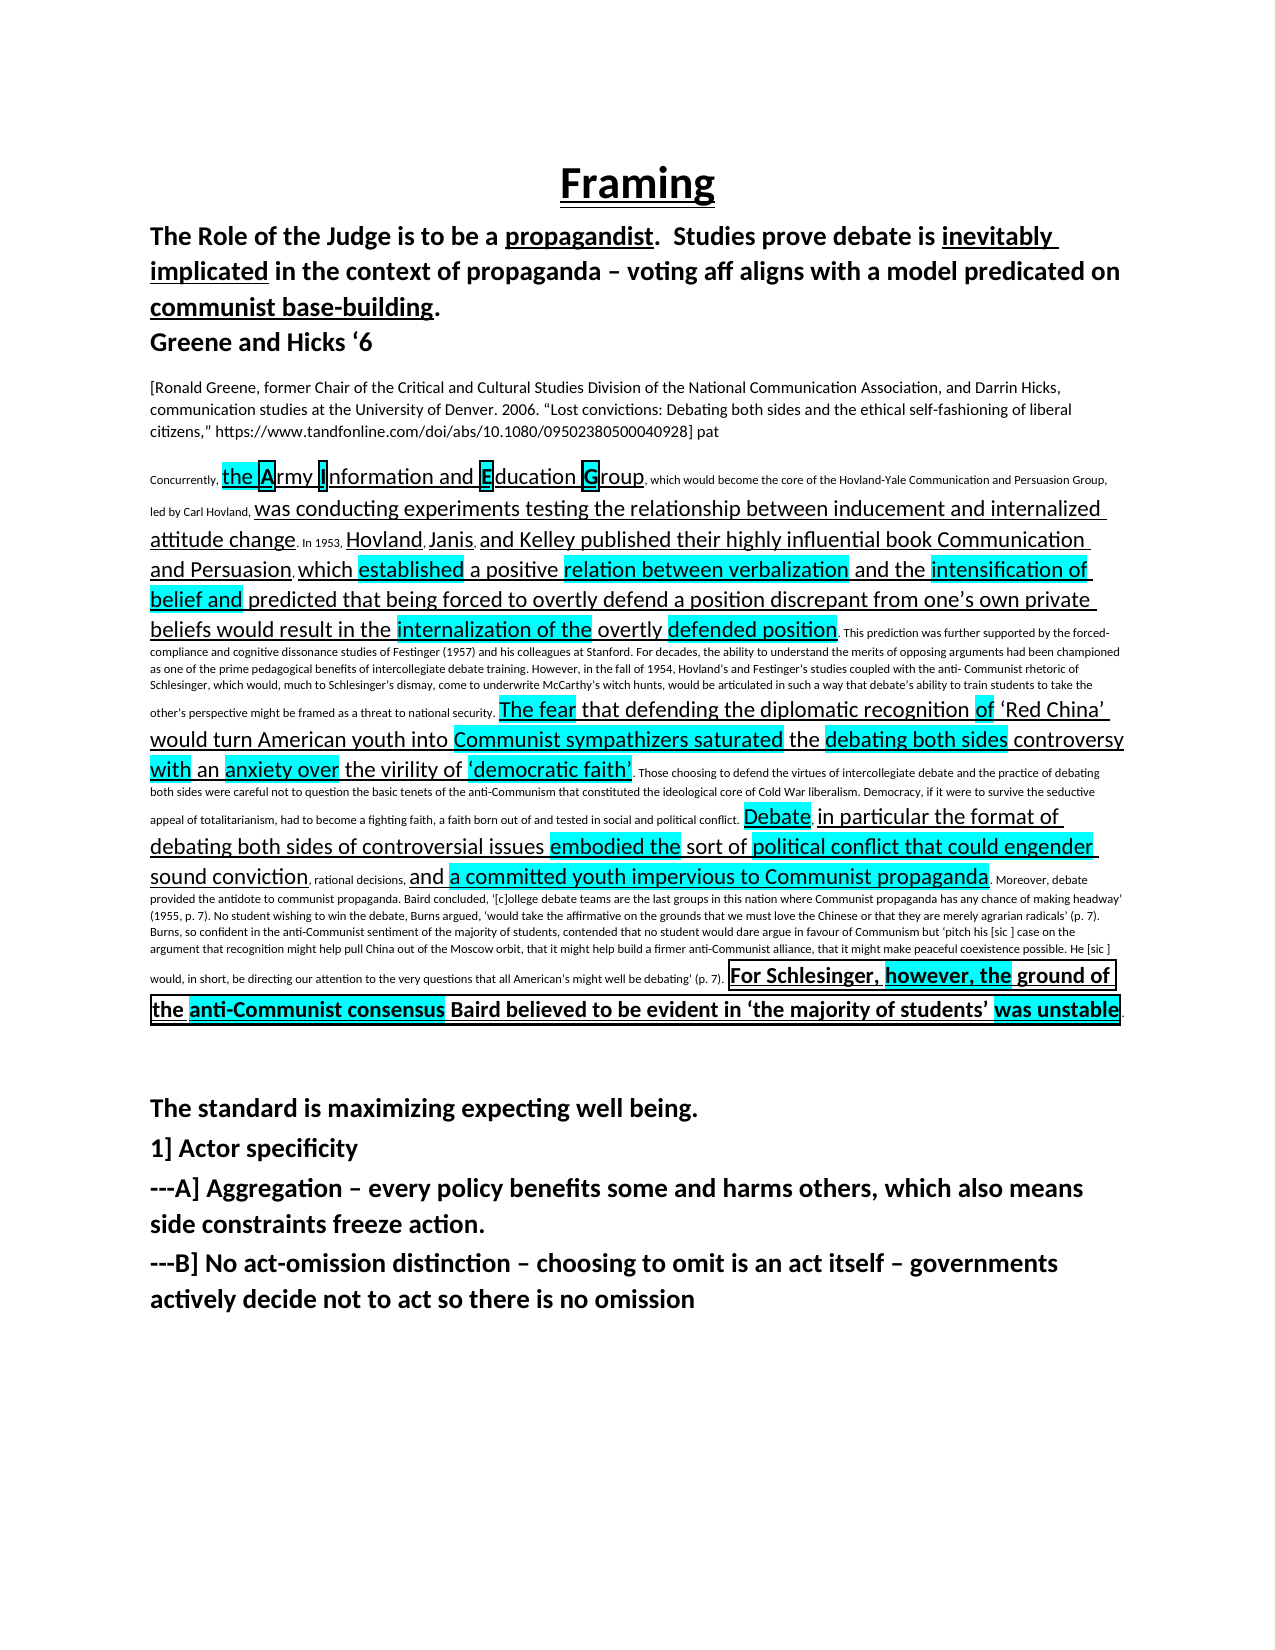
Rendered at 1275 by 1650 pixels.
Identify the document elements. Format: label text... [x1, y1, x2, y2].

subtitle The standard is maximizing expecting well being. [150, 1092, 1125, 1125]
subtitle Framing [150, 154, 1125, 210]
text [Ronald Greene, former Chair of the Critical and Cultural Studies Division of the National Communication Association, and Darrin Hicks, communication studies at the University of Denver. 2006. “Lost convictions: Debating both sides and the ethical self-fashioning of liberal citizens,” https://www.tandfonline.com/doi/abs/10.1080/09502380500040928] pat [150, 378, 1125, 442]
text Greene and Hicks ‘6 [150, 326, 1125, 358]
text Concurrently, the Army Information and Education Group, which would become the core of the Hovland-Yale Communication and Persuasion Group, led by Carl Hovland, was conducting experiments testing the relationship between inducement and internalized attitude change. In 1953, Hovland, Janis, and Kelley published their highly influential book Communication and Persuasion, which established a positive relation between verbalization and the intensification of belief and predicted that being forced to overtly defend a position discrepant from one’s own private beliefs would result in the internalization of the overtly defended position. This prediction was further supported by the forced-compliance and cognitive dissonance studies of Festinger (1957) and his colleagues at Stanford. For decades, the ability to understand the merits of opposing arguments had been championed as one of the prime pedagogical benefits of intercollegiate debate training. However, in the fall of 1954, Hovland’s and Festinger’s studies coupled with the anti- Communist rhetoric of Schlesinger, which would, much to Schlesinger’s dismay, come to underwrite McCarthy’s witch hunts, would be articulated in such a way that debate’s ability to train students to take the other’s perspective might be framed as a threat to national security. The fear that defending the diplomatic recognition of ‘Red China’ would turn American youth into Communist sympathizers saturated the debating both sides controversy with an anxiety over the virility of ‘democratic faith’. Those choosing to defend the virtues of intercollegiate debate and the practice of debating both sides were careful not to question the basic tenets of the anti-Communism that constituted the ideological core of Cold War liberalism. Democracy, if it were to survive the seductive appeal of totalitarianism, had to become a fighting faith, a faith born out of and tested in social and political conflict. Debate, in particular the format of debating both sides of controversial issues embodied the sort of political conflict that could engender sound conviction, rational decisions, and a committed youth impervious to Communist propaganda. Moreover, debate provided the antidote to communist propaganda. Baird concluded, ‘[c]ollege debate teams are the last groups in this nation where Communist propaganda has any chance of making headway’ (1955, p. 7). No student wishing to win the debate, Burns argued, ‘would take the affirmative on the grounds that we must love the Chinese or that they are merely agrarian radicals’ (p. 7). Burns, so confident in the anti-Communist sentiment of the majority of students, contended that no student would dare argue in favour of Communism but ‘pitch his [sic ] case on the argument that recognition might help pull China out of the Moscow orbit, that it might help build a firmer anti-Communist alliance, that it might make peaceful coexistence possible. He [sic ] would, in short, be directing our attention to the very questions that all American’s might well be debating’ (p. 7). For Schlesinger, however, the ground of the anti-Communist consensus Baird believed to be evident in ‘the majority of students’ was unstable. [150, 460, 1125, 1026]
subtitle ---A] Aggregation – every policy benefits some and harms others, which also means side constraints freeze action. [150, 1171, 1125, 1240]
subtitle 1] Actor specificity [150, 1131, 1125, 1164]
subtitle ---B] No act-omission distinction – choosing to omit is an act itself – governments actively decide not to act so there is no omission [150, 1247, 1125, 1315]
subtitle The Role of the Judge is to be a propagandist. Studies prove debate is inevitably implicated in the context of propaganda – voting aff aligns with a model predicated on communist base-building. [150, 219, 1125, 323]
